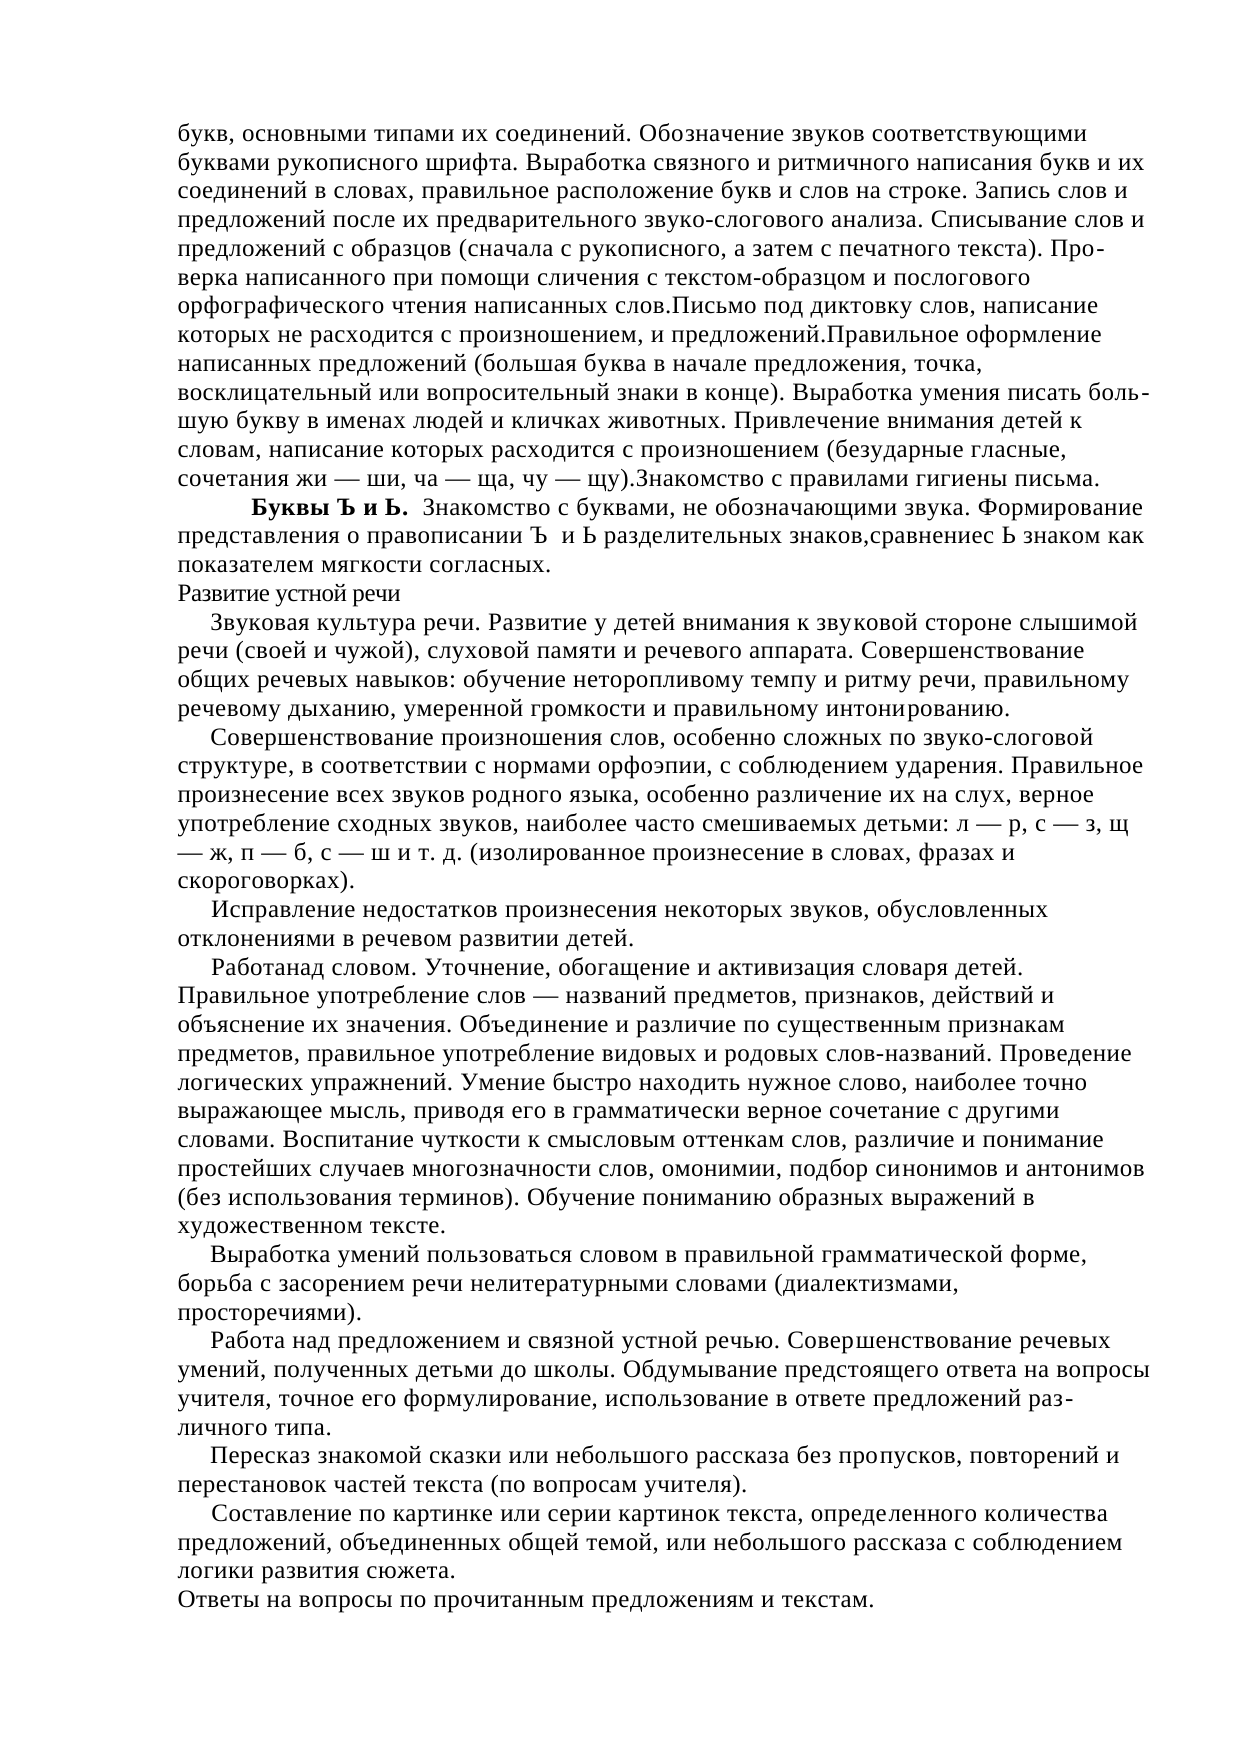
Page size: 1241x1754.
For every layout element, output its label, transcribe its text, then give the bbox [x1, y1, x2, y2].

text Работа над предложением и связной устной речью. Совершенствование речевых умений, полученных детьми до школы. Обдумывание предстоящего ответа на вопросы учителя, точное его формулирование, использование в ответе предложений различного типа. [177, 1326, 1152, 1441]
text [177, 118, 1152, 492]
text Работанад словом. Уточнение, обогащение и активизация словаря детей. Правильное употребление слов — названий предметов, признаков, действий и объяснение их значения. Объединение и различие по существенным признакам предметов, правильное употребление видовых и родовых слов-названий. Проведение логических упражнений. Умение быстро находить нужное слово, наиболее точно выражающее мысль, приводя его в грамматически верное сочетание с другими словами. Воспитание чуткости к смысловым оттенкам слов, различие и понимание простейших случаев многозначности слов, омонимии, подбор синонимов и антонимов (без использования терминов). Обучение пониманию образных выражений в художественном тексте. [177, 952, 1152, 1239]
text Исправление недостатков произнесения некоторых звуков, обусловленных отклонениями в речевом развитии детей. [177, 894, 1152, 952]
text Развитие устной речи [177, 578, 1152, 607]
text Звуковая культура речи. Развитие у детей внимания к звуковой стороне слышимой речи (своей и чужой), слуховой памяти и речевого аппарата. Совершенствование общих речевых навыков: обучение неторопливому темпу и ритму речи, правильному речевому дыханию, умеренной громкости и правильному интонированию. [177, 607, 1152, 722]
text Составление по картинке или серии картинок текста, определенного количества предложений, объединенных общей темой, или небольшого рассказа с соблюдением логики развития сюжета. [177, 1498, 1152, 1584]
text Совершенствование произношения слов, особенно сложных по звуко-слоговой структуре, в соответствии с нормами орфоэпии, с соблюдением ударения. Правильное произнесение всех звуков родного языка, особенно различение их на слух, верное употребление сходных звуков, наиболее часто смешиваемых детьми: л — р, с — з, щ — ж, п — б, с — ш и т. д. (изолированное произнесение в словах, фразах и скороговорках). [177, 722, 1152, 894]
text Выработка умений пользоваться словом в правильной грамматической форме, борьба с засорением речи нелитературными словами (диалектизмами, просторечиями). [177, 1239, 1152, 1326]
text Ответы на вопросы по прочитанным предложениям и текстам. [177, 1584, 1152, 1613]
text Пересказ знакомой сказки или небольшого рассказа без пропусков, повторений и перестановок частей текста (по вопросам учителя). [177, 1441, 1152, 1498]
text Буквы Ъ и Ь. Знакомство с буквами, не обозначающими звука. Формирование представления о правописании Ъ и Ь разделительных знаков,сравнениес Ь знаком как показателем мягкости согласных. [177, 492, 1152, 578]
